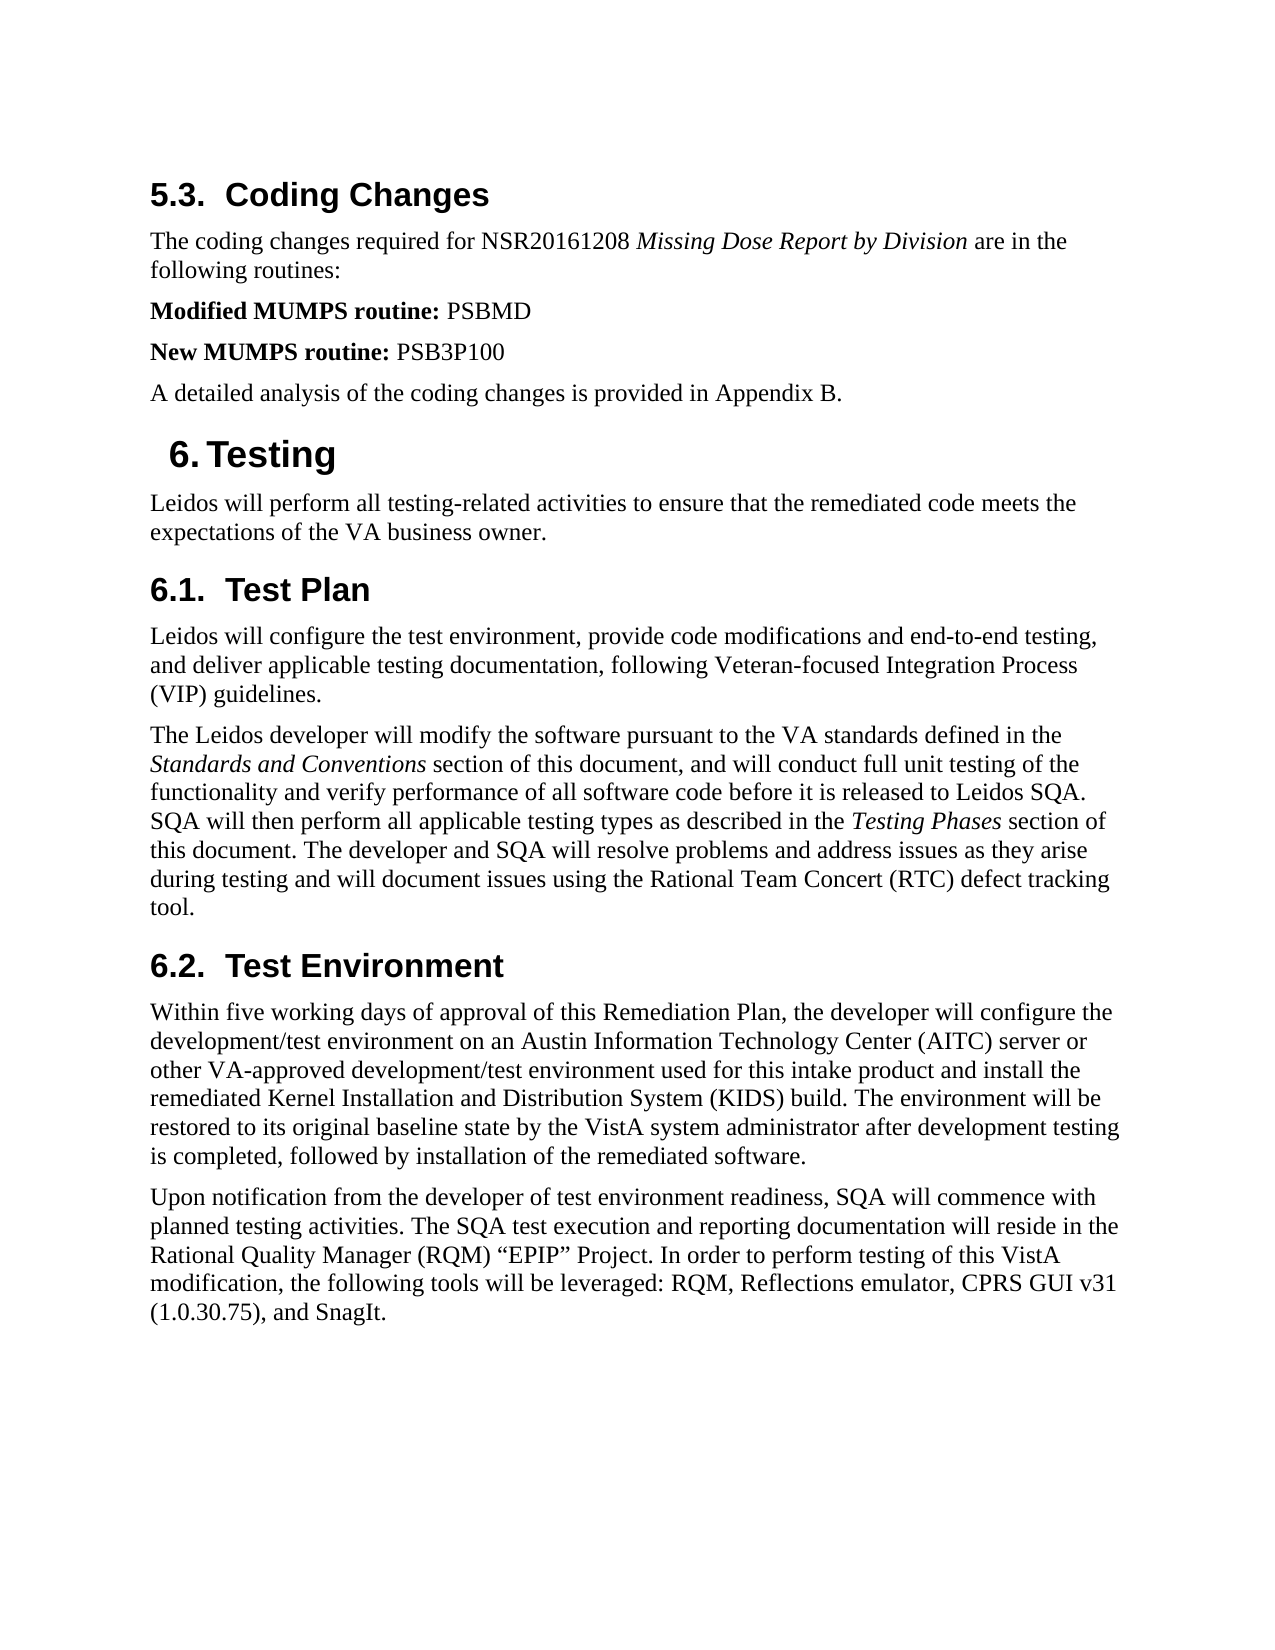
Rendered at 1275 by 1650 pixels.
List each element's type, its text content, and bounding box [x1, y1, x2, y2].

text New MUMPS routine: PSB3P100 [150, 337, 1125, 366]
text The Leidos developer will modify the software pursuant to the VA standards defined in the Standards and Conventions section of this document, and will conduct full unit testing of the functionality and verify performance of all software code before it is released to Leidos SQA. SQA will then perform all applicable testing types as described in the Testing Phases section of this document. The developer and SQA will resolve problems and address issues as they arise during testing and will document issues using the Rational Team Concert (RTC) defect tracking tool. [150, 720, 1125, 921]
text Within five working days of approval of this Remediation Plan, the developer will configure the development/test environment on an Austin Information Technology Center (AITC) server or other VA-approved development/test environment used for this intake product and install the remediated Kernel Installation and Distribution System (KIDS) build. The environment will be restored to its original baseline state by the VistA system administrator after development testing is completed, followed by installation of the remediated software. [150, 997, 1125, 1170]
text A detailed analysis of the coding changes is provided in Appendix B. [150, 378, 1125, 407]
text The coding changes required for NSR20161208 Missing Dose Report by Division are in the following routines: [150, 226, 1125, 283]
subtitle Coding Changes [150, 175, 1125, 213]
text Upon notification from the developer of test environment readiness, SQA will commence with planned testing activities. The SQA test execution and reporting documentation will reside in the Rational Quality Manager (RQM) “EPIP” Project. In order to perform testing of this VistA modification, the following tools will be leveraged: RQM, Reflections emulator, CPRS GUI v31 (1.0.30.75), and SnagIt. [150, 1182, 1125, 1326]
text Leidos will perform all testing-related activities to ensure that the remediated code meets the expectations of the VA business owner. [150, 488, 1125, 545]
text Modified MUMPS routine: PSBMD [150, 296, 1125, 325]
subtitle Test Plan [150, 570, 1125, 609]
subtitle Testing [169, 432, 1125, 475]
text Leidos will configure the test environment, provide code modifications and end-to-end testing, and deliver applicable testing documentation, following Veteran-focused Integration Process (VIP) guidelines. [150, 621, 1125, 707]
subtitle Test Environment [150, 946, 1125, 985]
